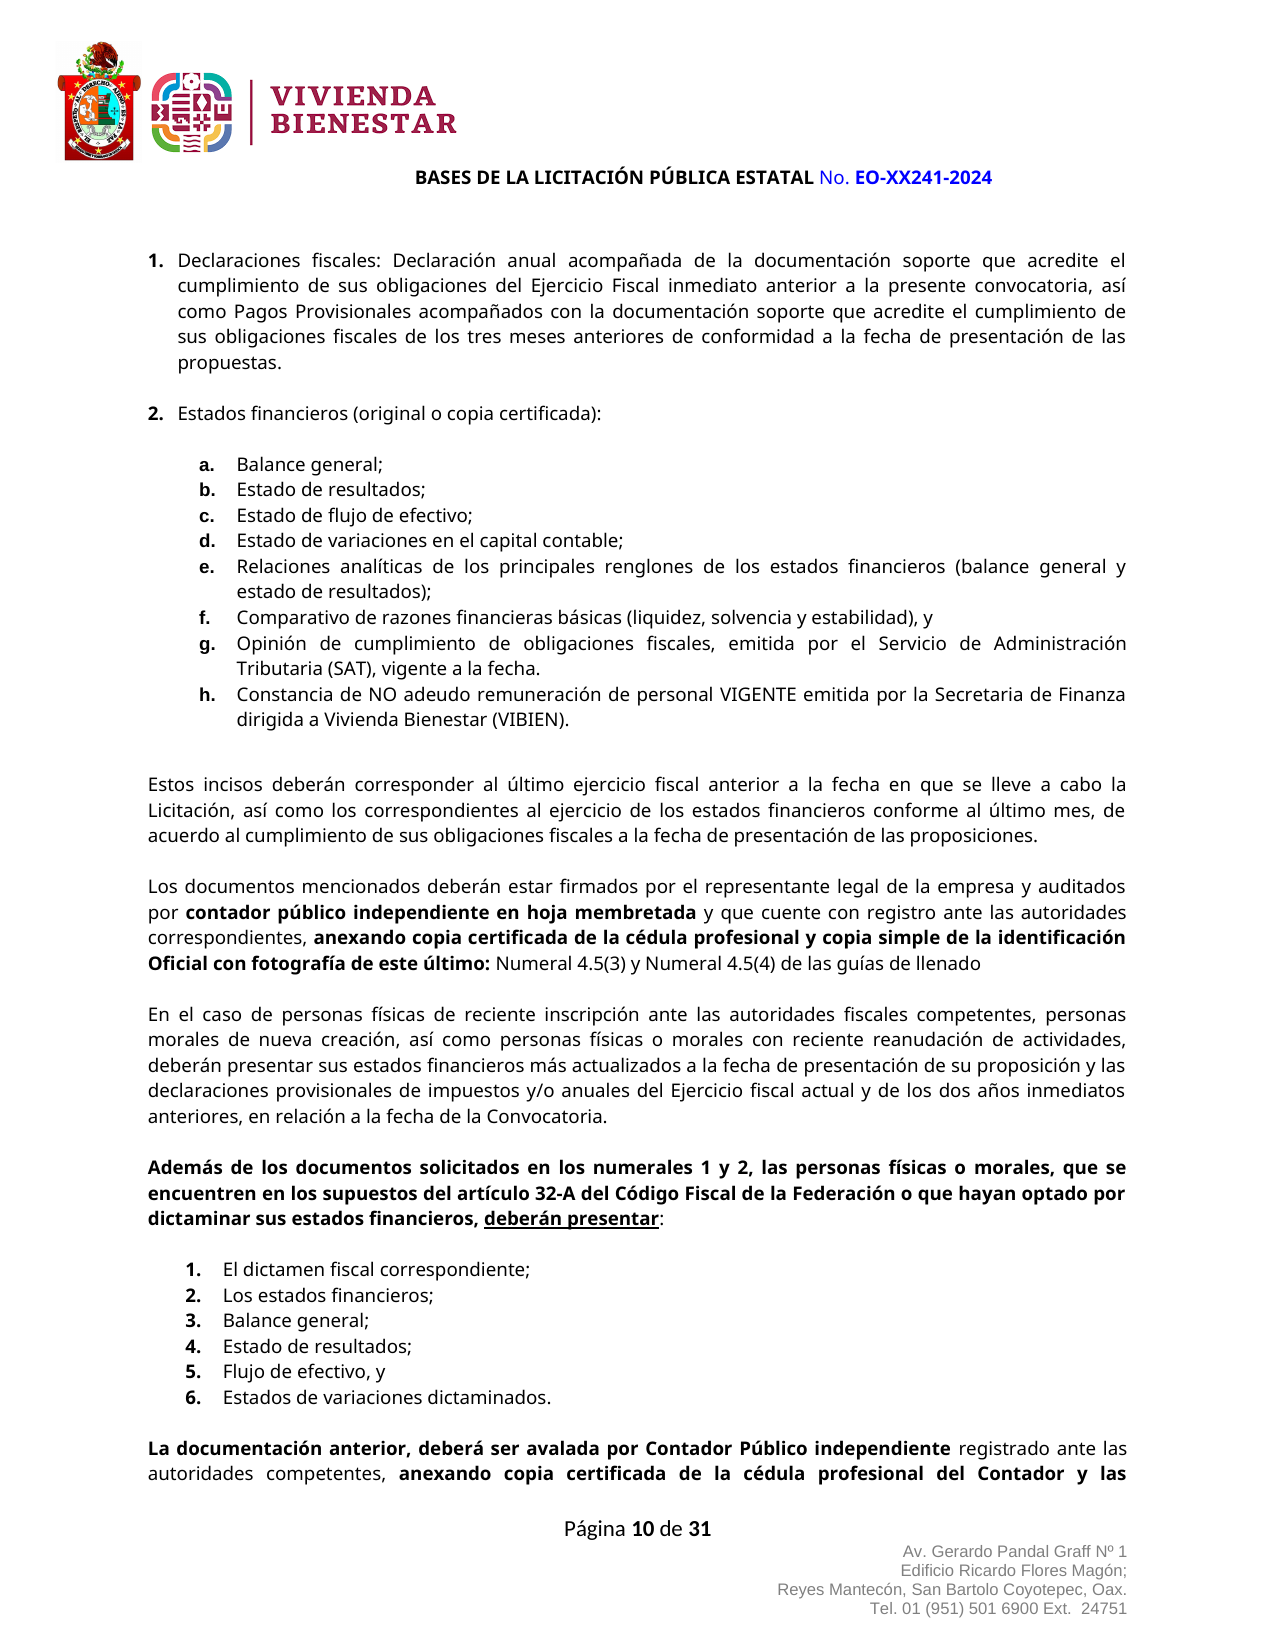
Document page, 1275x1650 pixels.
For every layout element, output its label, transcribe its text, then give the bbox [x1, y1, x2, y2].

list Balance general; [199, 451, 1127, 477]
list Estado de resultados; [199, 477, 1127, 502]
list El dictamen fiscal correspondiente; [185, 1256, 1127, 1282]
list Balance general; [185, 1307, 1127, 1333]
picture [147, 64, 473, 161]
list Relaciones analíticas de los principales renglones de los estados financieros (balance general y estado de resultados); [199, 553, 1127, 604]
picture [55, 41, 143, 163]
list Estado de resultados; [185, 1333, 1127, 1358]
list Estados financieros (original o copia certificada): [148, 400, 1127, 426]
list Estado de flujo de efectivo; [199, 502, 1127, 528]
list Estados de variaciones dictaminados. [185, 1384, 1127, 1409]
list Flujo de efectivo, y [185, 1358, 1127, 1384]
list Declaraciones fiscales: Declaración anual acompañada de la documentación soporte que acredite el cumplimiento de sus obligaciones del Ejercicio Fiscal inmediato anterior a la presente convocatoria, así como Pagos Provisionales acompañados con la documentación soporte que acredite el cumplimiento de sus obligaciones fiscales de los tres meses anteriores de conformidad a la fecha de presentación de las propuestas. [148, 247, 1127, 374]
list Estado de variaciones en el capital contable; [199, 528, 1127, 553]
list Comparativo de razones financieras básicas (liquidez, solvencia y estabilidad), y [199, 604, 1127, 630]
text Los documentos mencionados deberán estar firmados por el representante legal de la empresa y auditados por contador público independiente en hoja membretada y que cuente con registro ante las autoridades correspondientes, anexando copia certificada de la cédula profesional y copia simple de la identificación Oficial con fotografía de este último: Numeral 4.5(3) y Numeral 4.5(4) de las guías de llenado [148, 874, 1127, 976]
list Constancia de NO adeudo remuneración de personal VIGENTE emitida por la Secretaria de Finanza dirigida a Vivienda Bienestar (VIBIEN). [199, 681, 1127, 732]
text En el caso de personas físicas de reciente inscripción ante las autoridades fiscales competentes, personas morales de nueva creación, así como personas físicas o morales con reciente reanudación de actividades, deberán presentar sus estados financieros más actualizados a la fecha de presentación de su proposición y las declaraciones provisionales de impuestos y/o anuales del Ejercicio fiscal actual y de los dos años inmediatos anteriores, en relación a la fecha de la Convocatoria. [148, 1001, 1127, 1129]
text Además de los documentos solicitados en los numerales 1 y 2, las personas físicas o morales, que se encuentren en los supuestos del artículo 32-A del Código Fiscal de la Federación o que hayan optado por dictaminar sus estados financieros, deberán presentar: [148, 1154, 1127, 1231]
list Los estados financieros; [185, 1282, 1127, 1307]
list Opinión de cumplimiento de obligaciones fiscales, emitida por el Servicio de Administración Tributaria (SAT), vigente a la fecha. [199, 630, 1127, 681]
text Estos incisos deberán corresponder al último ejercicio fiscal anterior a la fecha en que se lleve a cabo la Licitación, así como los correspondientes al ejercicio de los estados financieros conforme al último mes, de acuerdo al cumplimiento de sus obligaciones fiscales a la fecha de presentación de las proposiciones. [148, 772, 1127, 848]
